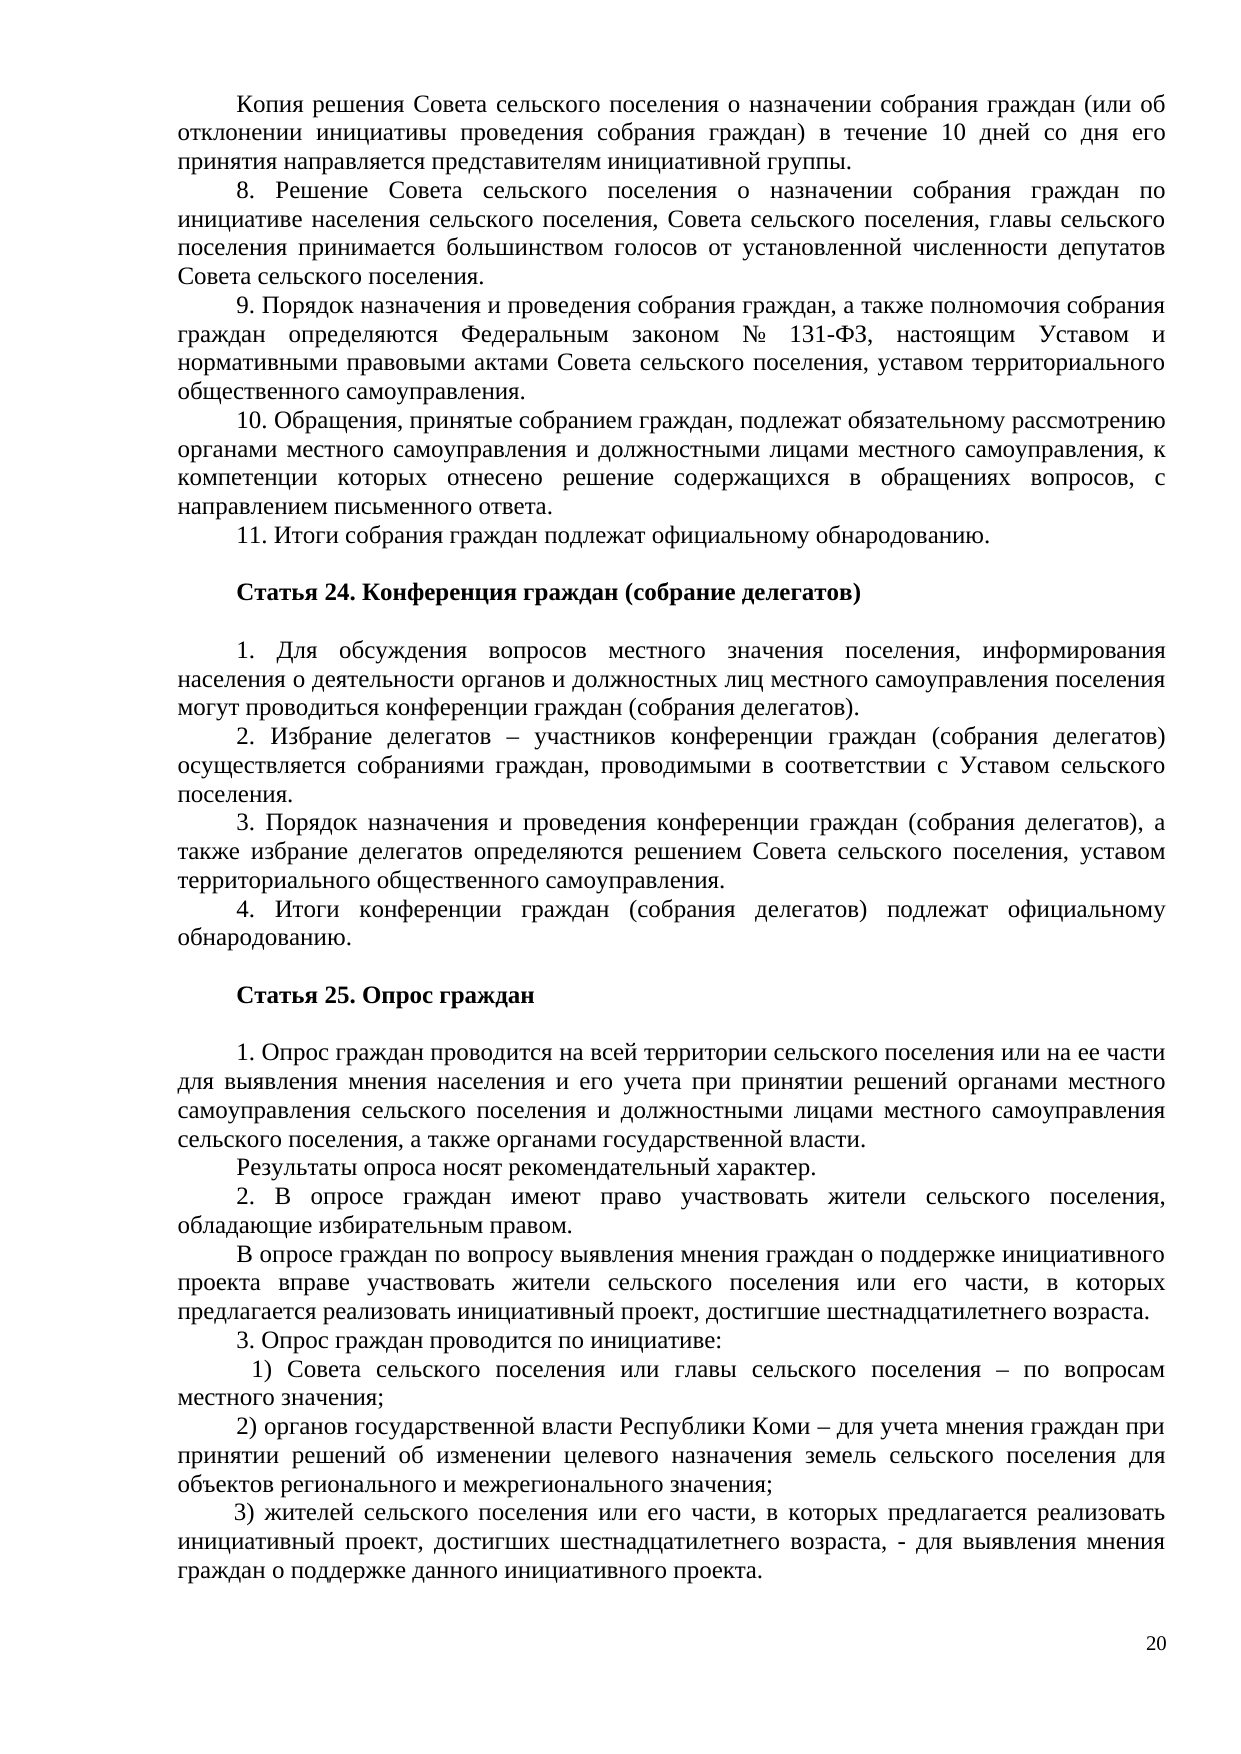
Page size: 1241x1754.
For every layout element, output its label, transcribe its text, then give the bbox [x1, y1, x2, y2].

text 2. Избрание делегатов – участников конференции граждан (собрания делегатов) осуществляется собраниями граждан, проводимыми в соответствии с Уставом сельского поселения. [177, 721, 1166, 807]
text В опросе граждан по вопросу выявления мнения граждан о поддержке инициативного проекта вправе участвовать жители сельского поселения или его части, в которых предлагается реализовать инициативный проект, достигшие шестнадцатилетнего возраста. [177, 1239, 1166, 1325]
text 3. Опрос граждан проводится по инициативе: [177, 1325, 1166, 1354]
text 3. Порядок назначения и проведения конференции граждан (собрания делегатов), а также избрание делегатов определяются решением Совета сельского поселения, уставом территориального общественного самоуправления. [177, 807, 1166, 894]
text Результаты опроса носят рекомендательный характер. [177, 1152, 1166, 1181]
text 11. Итоги собрания граждан подлежат официальному обнародованию. [177, 520, 1166, 549]
text Копия решения Совета сельского поселения о назначении собрания граждан (или об отклонении инициативы проведения собрания граждан) в течение 10 дней со дня его принятия направляется представителям инициативной группы. [177, 89, 1166, 175]
text 1) Совета сельского поселения или главы сельского поселения – по вопросам местного значения; [177, 1354, 1166, 1411]
text 2. В опросе граждан имеют право участвовать жители сельского поселения, обладающие избирательным правом. [177, 1181, 1166, 1239]
subtitle Статья 25. Опрос граждан [177, 980, 1166, 1009]
text 2) органов государственной власти Республики Коми – для учета мнения граждан при принятии решений об изменении целевого назначения земель сельского поселения для объектов регионального и межрегионального значения; [177, 1411, 1166, 1497]
text 1. Для обсуждения вопросов местного значения поселения, информирования населения о деятельности органов и должностных лиц местного самоуправления поселения могут проводиться конференции граждан (собрания делегатов). [177, 635, 1166, 721]
text 9. Порядок назначения и проведения собрания граждан, а также полномочия собрания граждан определяются Федеральным законом № 131-ФЗ, настоящим Уставом и нормативными правовыми актами Совета сельского поселения, уставом территориального общественного самоуправления. [177, 290, 1166, 405]
text 1. Опрос граждан проводится на всей территории сельского поселения или на ее части для выявления мнения населения и его учета при принятии решений органами местного самоуправления сельского поселения и должностными лицами местного самоуправления сельского поселения, а также органами государственной власти. [177, 1037, 1166, 1152]
subtitle Статья 24. Конференция граждан (собрание делегатов) [177, 577, 1166, 606]
text 4. Итоги конференции граждан (собрания делегатов) подлежат официальному обнародованию. [177, 894, 1166, 951]
text 8. Решение Совета сельского поселения о назначении собрания граждан по инициативе населения сельского поселения, Совета сельского поселения, главы сельского поселения принимается большинством голосов от установленной численности депутатов Совета сельского поселения. [177, 175, 1166, 290]
text 10. Обращения, принятые собранием граждан, подлежат обязательному рассмотрению органами местного самоуправления и должностными лицами местного самоуправления, к компетенции которых отнесено решение содержащихся в обращениях вопросов, с направлением письменного ответа. [177, 405, 1166, 520]
text 3) жителей сельского поселения или его части, в которых предлагается реализовать инициативный проект, достигших шестнадцатилетнего возраста, - для выявления мнения граждан о поддержке данного инициативного проекта. [177, 1497, 1166, 1584]
